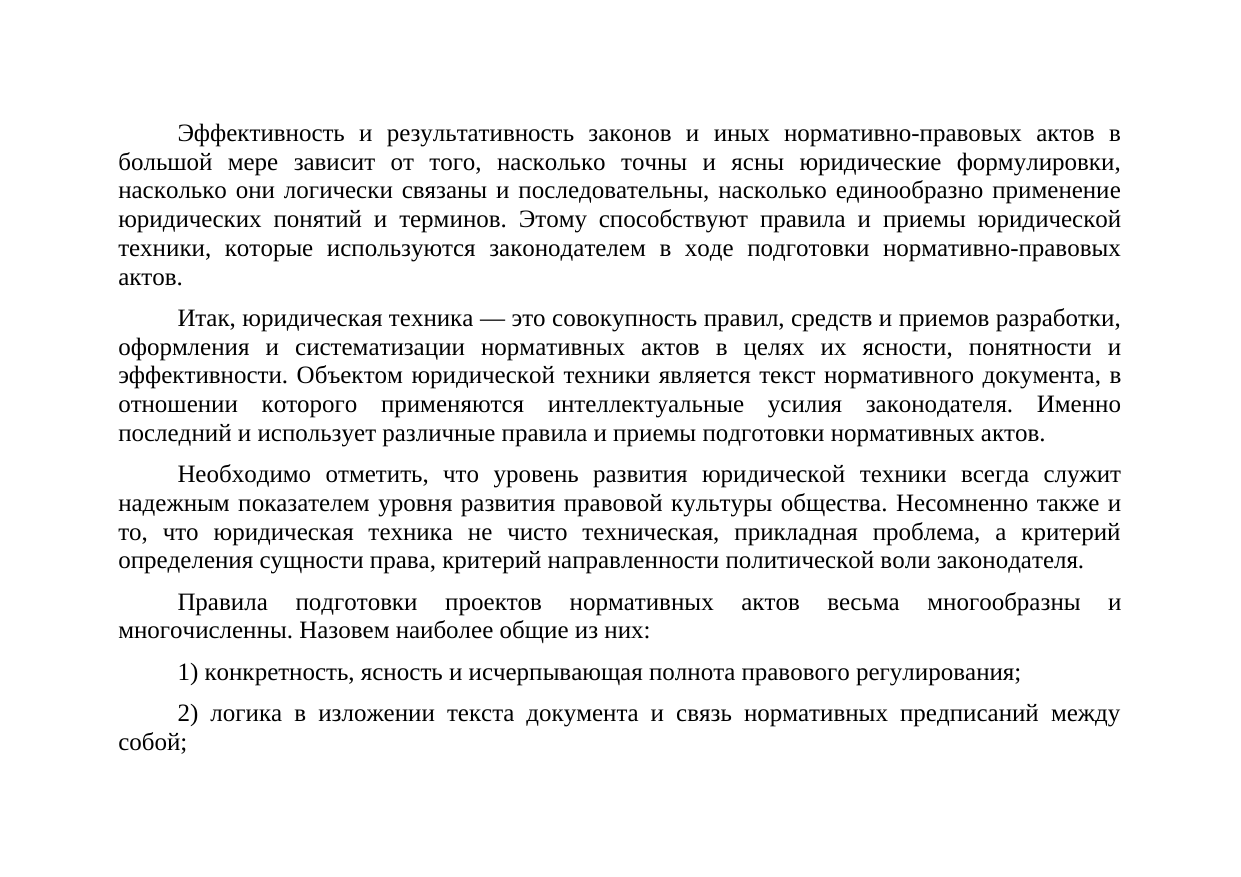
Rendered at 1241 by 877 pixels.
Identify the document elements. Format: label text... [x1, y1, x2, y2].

text Эффективность и результативность законов и иных нормативно-правовых актов в большой мере зависит от того, насколько точны и ясны юридические формулировки, насколько они логически связаны и последовательны, насколько единообразно применение юридических понятий и терминов. Этому способствуют правила и приемы юридической техники, которые используются законодателем в ходе подготовки нормативно-правовых актов. [118, 118, 1122, 291]
text Итак, юридическая техника — это совокупность правил, средств и приемов разработки, оформления и систематизации нормативных актов в целях их ясности, понятности и эффективности. Объектом юридической техники является текст нормативного документа, в отношении которого применяются интеллектуальные усилия законодателя. Именно последний и использует различные правила и приемы подготовки нормативных актов. [118, 303, 1122, 447]
text Правила подготовки проектов нормативных актов весьма многообразны и многочисленны. Назовем наиболее общие из них: [118, 587, 1122, 644]
text Необходимо отметить, что уровень развития юридической техники всегда служит надежным показателем уровня развития правовой культуры общества. Несомненно также и то, что юридическая техника не чисто техническая, прикладная проблема, а критерий определения сущности права, критерий направленности политической воли законодателя. [118, 459, 1122, 574]
text 1) конкретность, ясность и исчерпывающая полнота правового регулирования; [118, 657, 1122, 686]
text 2) логика в изложении текста документа и связь нормативных предписаний между собой; [118, 698, 1122, 756]
